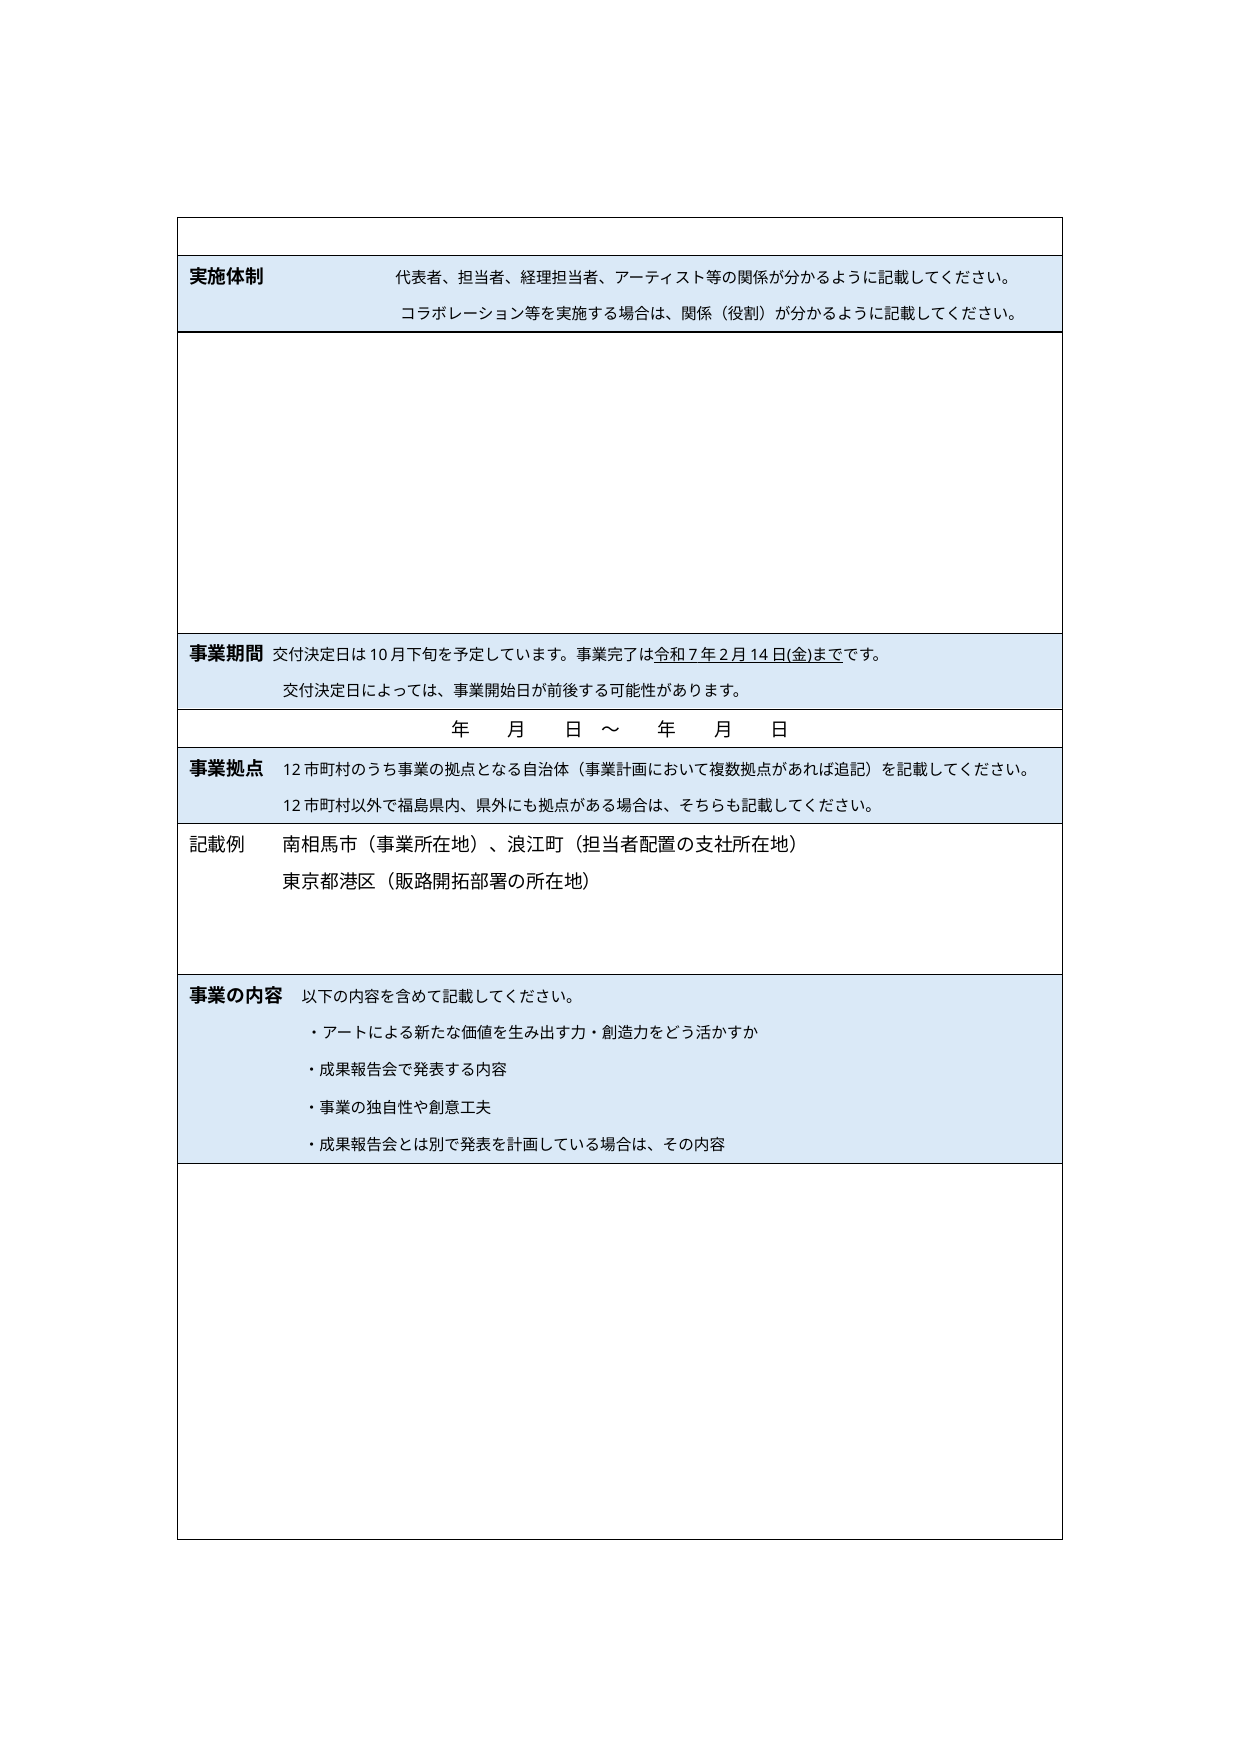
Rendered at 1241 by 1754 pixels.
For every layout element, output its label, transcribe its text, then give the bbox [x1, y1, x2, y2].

table_cell 実施体制 代表者、担当者、経理担当者、アーティスト等の関係が分かるように記載してください。 コラボレーション等を実施する場合は、関係（役割）が分かるように記載してください。 [178, 256, 1062, 331]
table_cell 事業拠点 12市町村のうち事業の拠点となる自治体（事業計画において複数拠点があれば追記）を記載してください。 12市町村以外で福島県内、県外にも拠点がある場合は、そちらも記載してください。 [178, 748, 1062, 823]
table_cell 年 月 日 〜 年 月 日 [178, 710, 1062, 747]
table_cell [178, 218, 1062, 255]
table_cell 事業の内容 以下の内容を含めて記載してください。 ・アートによる新たな価値を生み出す力・創造力をどう活かすか ・成果報告会で発表する内容 ・事業の独自性や創意工夫 ・成果報告会とは別で発表を計画している場合は、その内容 [178, 975, 1062, 1163]
table_cell 事業期間 交付決定日は10月下旬を予定しています。事業完了は令和7年2月14日(金)までです。 交付決定日によっては、事業開始日が前後する可能性があります。 [178, 634, 1062, 708]
table_cell 記載例 南相馬市（事業所在地）、浪江町（担当者配置の支社所在地） 東京都港区（販路開拓部署の所在地） [178, 824, 1062, 974]
table_cell [178, 333, 1062, 632]
table_cell [178, 1164, 1062, 1539]
